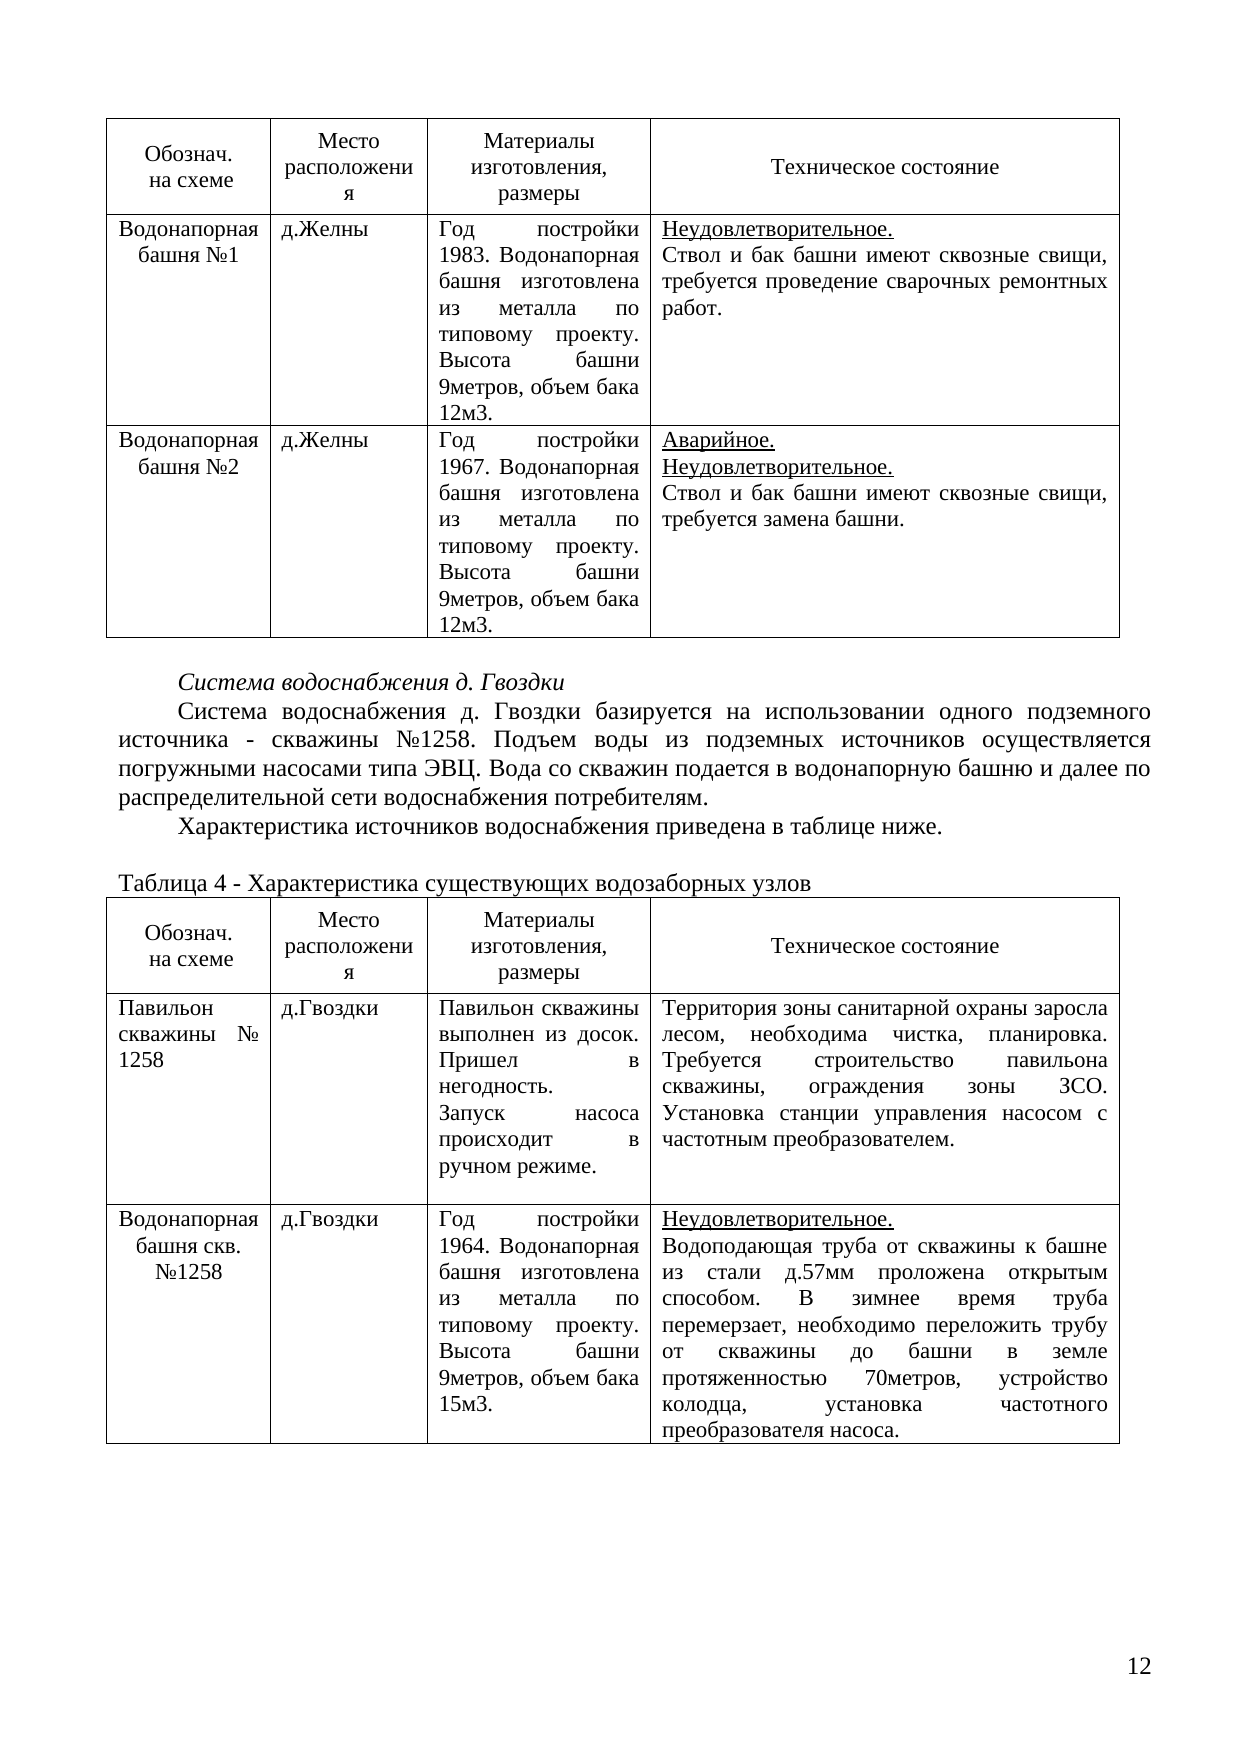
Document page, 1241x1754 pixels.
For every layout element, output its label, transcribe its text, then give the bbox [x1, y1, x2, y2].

table_cell д.Гвоздки [271, 1205, 427, 1443]
table_cell Территория зоны санитарной охраны заросла лесом, необходима чистка, планировка. Требуется строительство павильона скважины, ограждения зоны ЗСО. Установка станции управления насосом с частотным преобразователем. [651, 994, 1119, 1204]
table_cell Неудовлетворительное. Водоподающая труба от скважины к башне из стали д.57мм проложена открытым способом. В зимнее время труба перемерзает, необходимо переложить трубу от скважины до башни в земле протяженностью 70метров, устройство колодца, установка частотного преобразователя насоса. [651, 1205, 1119, 1443]
table_header Материалы изготовления, размеры [428, 898, 650, 992]
table_cell Год постройки 1967. Водонапорная башня изготовлена из металла по типовому проекту. Высота башни 9метров, объем бака 12м3. [428, 426, 650, 637]
table_header Обознач. на схеме [107, 898, 270, 992]
table_cell Водонапорная башня скв.№1258 [107, 1205, 270, 1443]
table_header Техническое состояние [651, 119, 1119, 213]
table_cell Год постройки 1983. Водонапорная башня изготовлена из металла по типовому проекту. Высота башни 9метров, объем бака 12м3. [428, 215, 650, 425]
text Система водоснабжения д. Гвоздки базируется на использовании одного подземного источника - скважины №1258. Подъем воды из подземных источников осуществляется погружными насосами типа ЭВЦ. Вода со скважин подается в водонапорную башню и далее по распределительной сети водоснабжения потребителям. [118, 696, 1152, 811]
table_cell д.Гвоздки [271, 994, 427, 1204]
table_cell Неудовлетворительное. Ствол и бак башни имеют сквозные свищи, требуется проведение сварочных ремонтных работ. [651, 215, 1119, 425]
table_header Техническое состояние [651, 898, 1119, 992]
table_cell Водонапорная башня №1 [107, 215, 270, 425]
table_cell Год постройки 1964. Водонапорная башня изготовлена из металла по типовому проекту. Высота башни 9метров, объем бака 15м3. [428, 1205, 650, 1443]
table_cell д.Желны [271, 426, 427, 637]
text Характеристика источников водоснабжения приведена в таблице ниже. [118, 811, 1152, 839]
table_header Обознач. на схеме [107, 119, 270, 213]
table_header Материалы изготовления, размеры [428, 119, 650, 213]
table_cell Водонапорная башня №2 [107, 426, 270, 637]
table_cell Аварийное. Неудовлетворительное. Ствол и бак башни имеют сквозные свищи, требуется замена башни. [651, 426, 1119, 637]
table_cell Павильон скважины выполнен из досок. Пришел в негодность. Запуск насоса происходит в ручном режиме. [428, 994, 650, 1204]
text Система водоснабжения д. Гвоздки [118, 667, 1152, 696]
table_cell Павильон скважины № 1258 [107, 994, 270, 1204]
table_header Место расположения [271, 119, 427, 213]
table_cell д.Желны [271, 215, 427, 425]
table_header Место расположения [271, 898, 427, 992]
